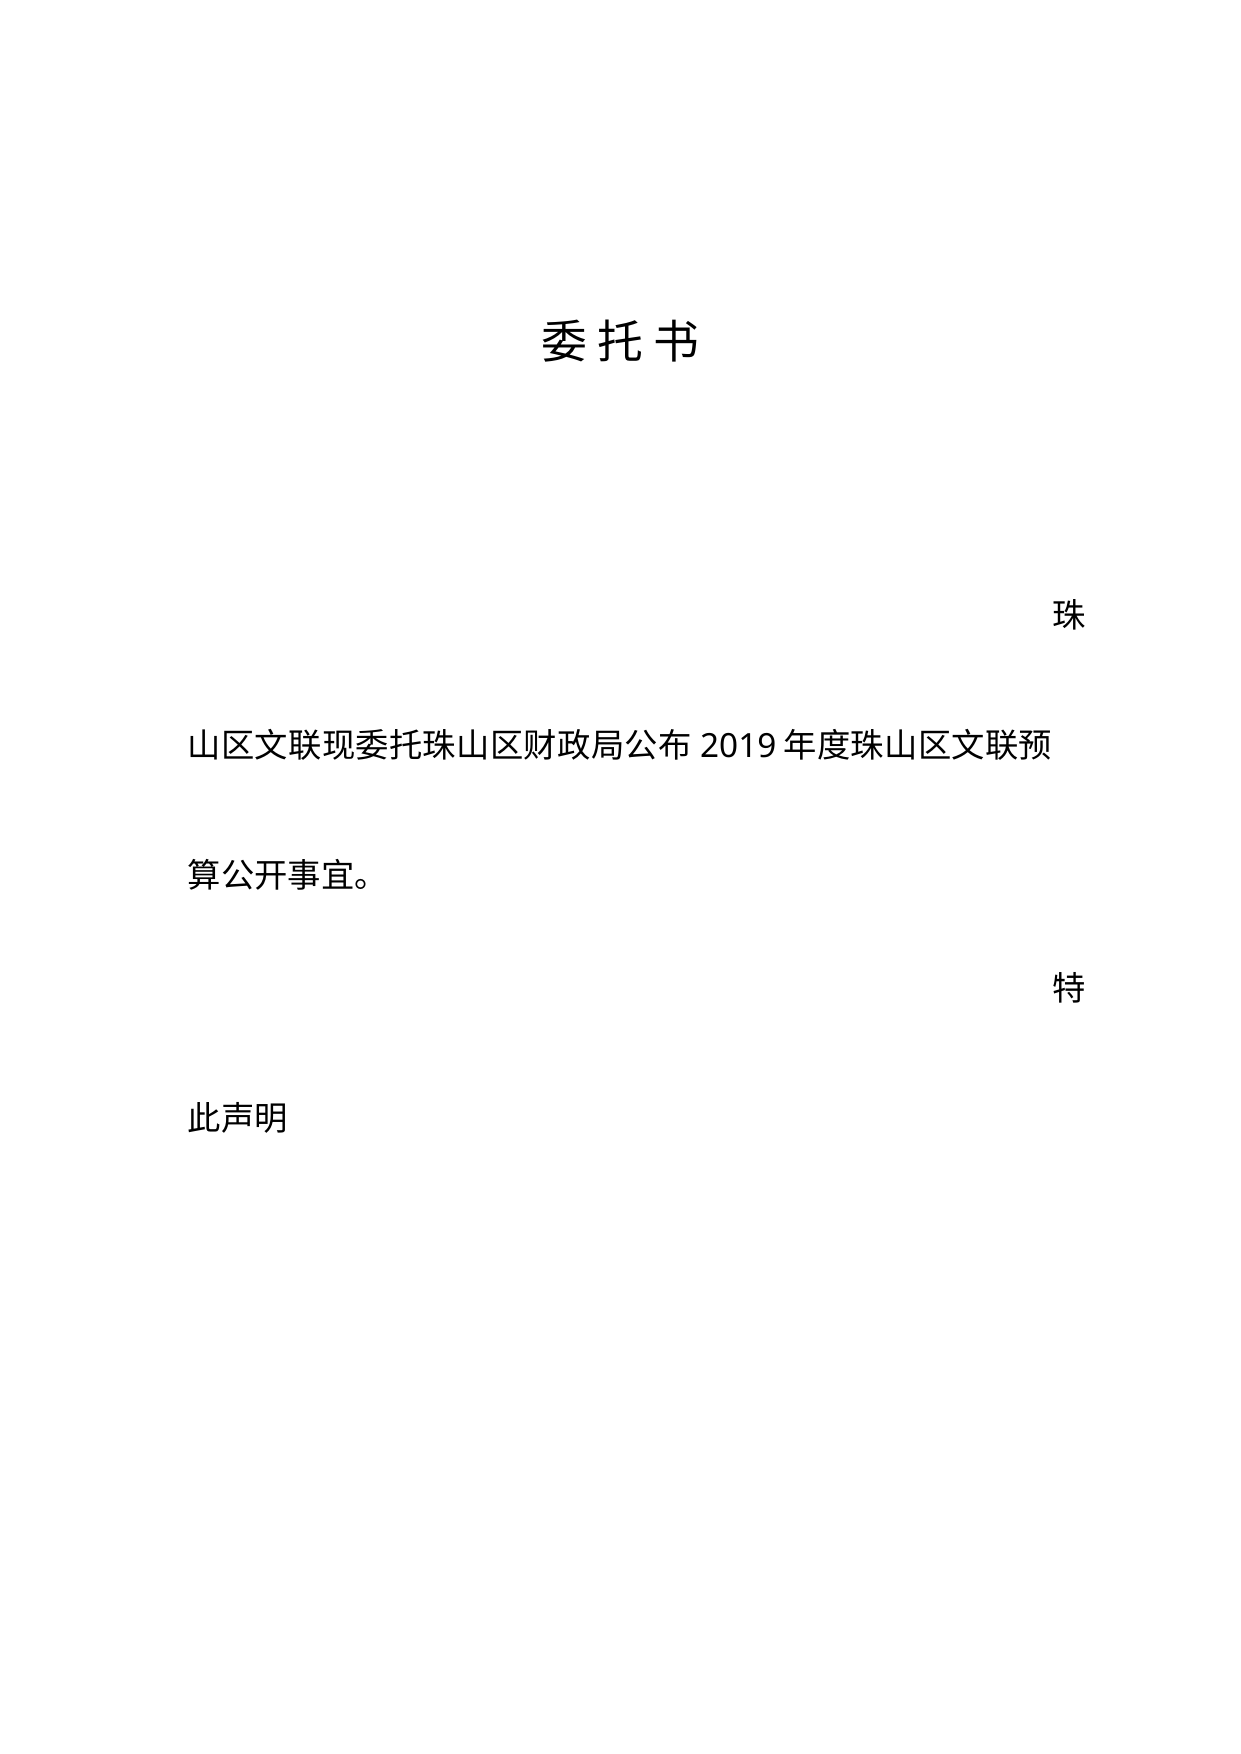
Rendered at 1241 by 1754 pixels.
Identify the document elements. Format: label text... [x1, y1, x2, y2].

text 特此声明 [187, 954, 1053, 1149]
text 委 托 书 [187, 289, 1053, 387]
text 珠山区文联现委托珠山区财政局公布2019年度珠山区文联预算公开事宜。 [187, 581, 1053, 906]
